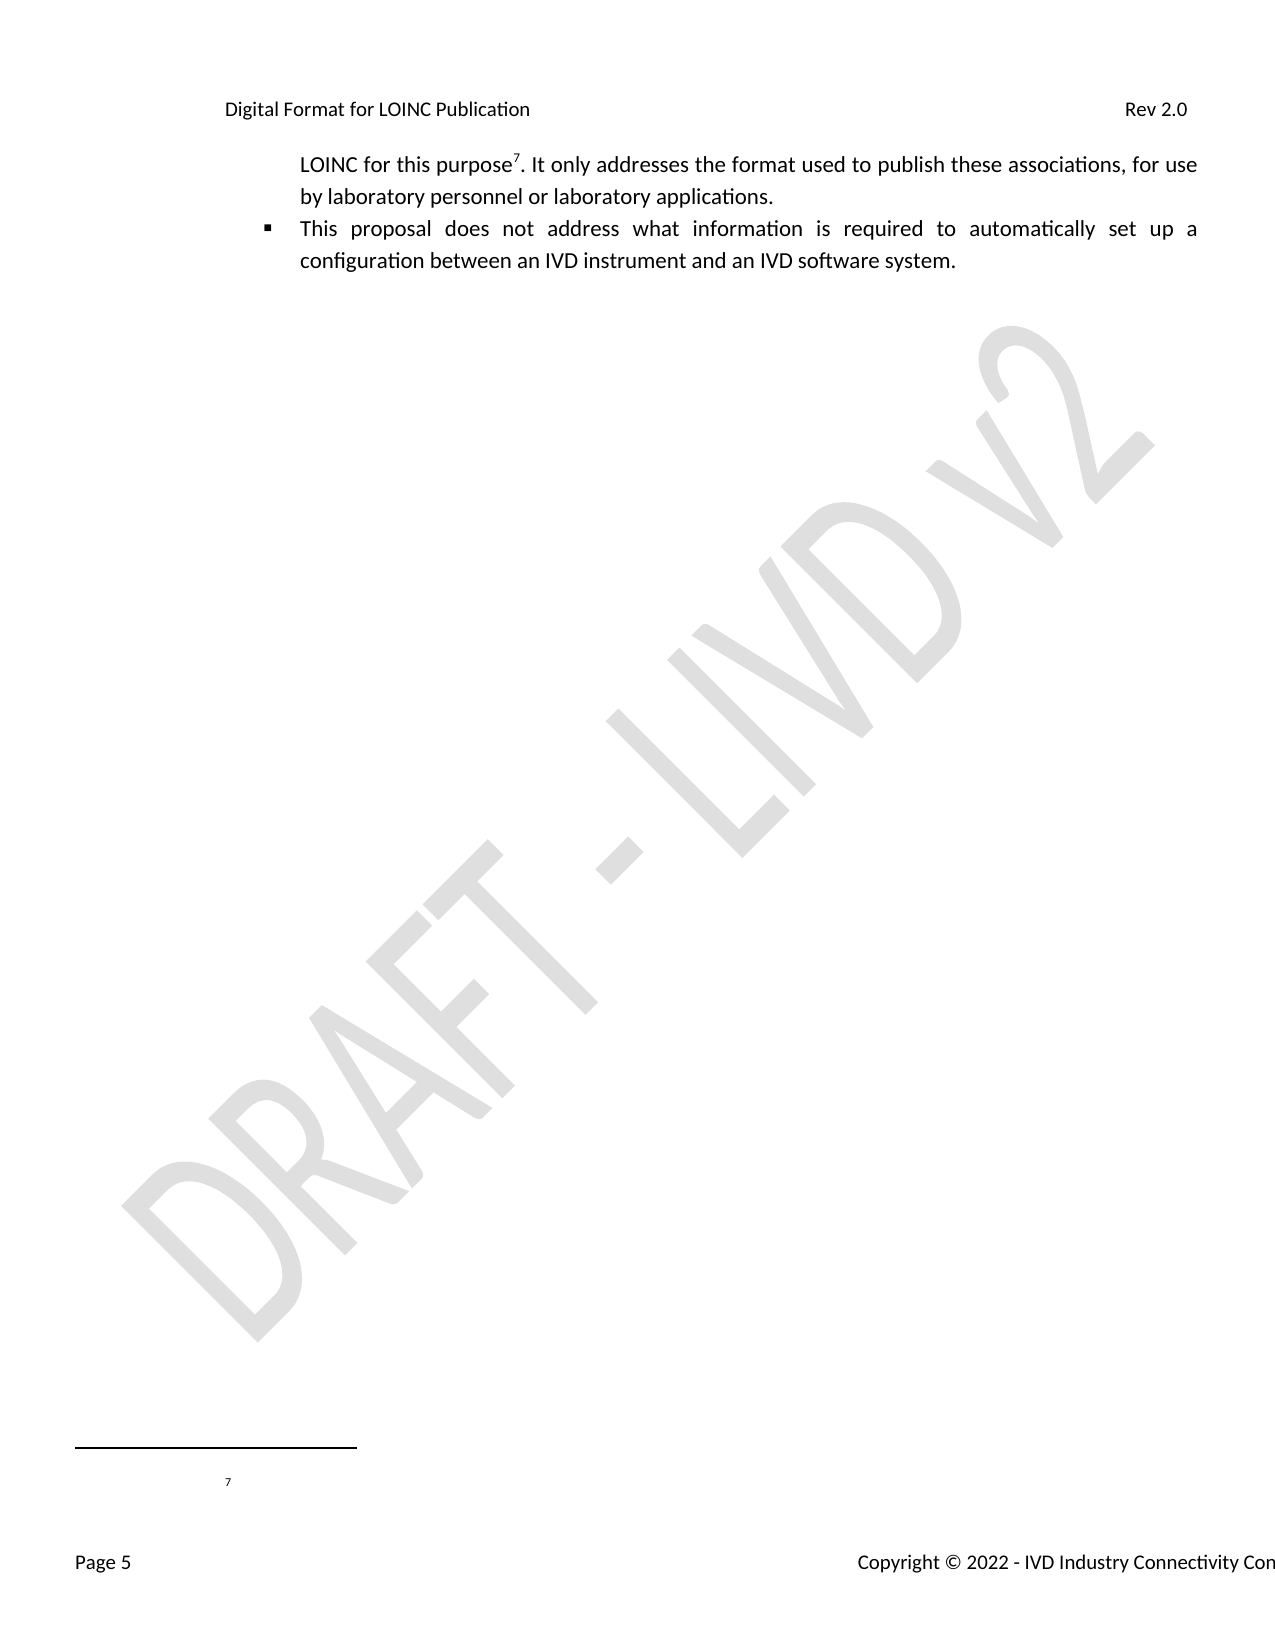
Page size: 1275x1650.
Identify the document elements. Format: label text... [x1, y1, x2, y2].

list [262, 150, 1200, 210]
list This proposal does not address what information is required to automatically set up a configuration between an IVD instrument and an IVD software system. [262, 214, 1200, 274]
